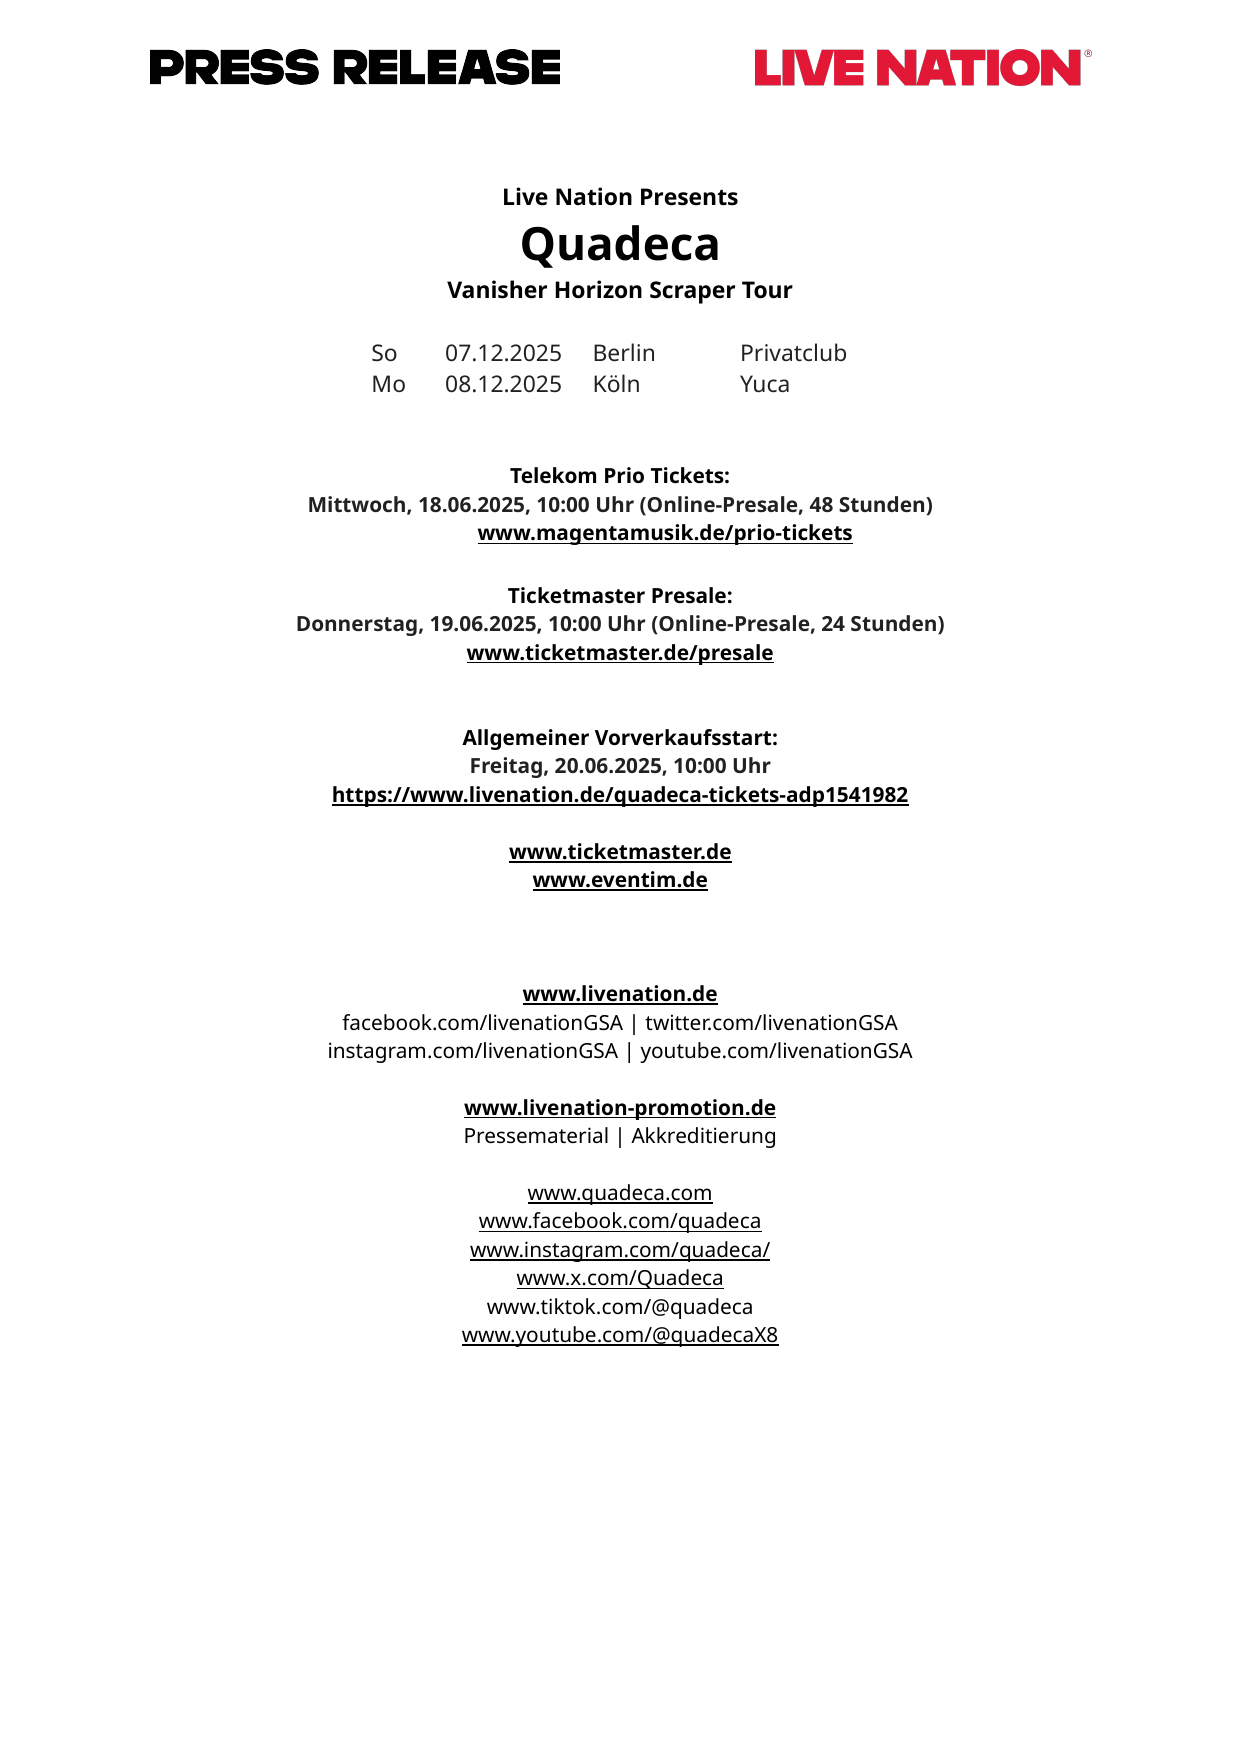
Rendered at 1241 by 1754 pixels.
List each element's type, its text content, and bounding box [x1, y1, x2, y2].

text Vanisher Horizon Scraper Tour [150, 274, 1090, 305]
text www.instagram.com/quadeca/ [150, 1235, 1090, 1263]
picture [150, 49, 560, 85]
subtitle Mittwoch, 18.06.2025, 10:00 Uhr (Online-Presale, 48 Stunden) www.magentamusik.de/prio-tickets [150, 490, 1090, 547]
picture [755, 49, 1092, 86]
text www.x.com/Quadeca [150, 1263, 1090, 1292]
text www.quadeca.com [150, 1178, 1090, 1207]
subtitle Allgemeiner Vorverkaufsstart: [150, 723, 1090, 752]
text Ticketmaster Presale: [150, 581, 1090, 609]
subtitle www.ticketmaster.de/presale [150, 638, 1090, 666]
text www.livenation-promotion.de [150, 1093, 1090, 1121]
text Mo 08.12.2025 Köln Yuca [297, 368, 1090, 399]
text www.ticketmaster.de www.eventim.de [150, 837, 1090, 894]
subtitle Telekom Prio Tickets: [150, 462, 1090, 490]
text Quadeca [150, 212, 1090, 274]
text www.youtube.com/@quadecaX8 [150, 1320, 1090, 1349]
text https://www.livenation.de/quadeca-tickets-adp1541982 [150, 780, 1090, 808]
text www.tiktok.com/@quadeca [150, 1292, 1090, 1320]
text Live Nation Presents [150, 181, 1090, 212]
text Pressematerial | Akkreditierung [150, 1121, 1090, 1150]
subtitle Donnerstag, 19.06.2025, 10:00 Uhr (Online-Presale, 24 Stunden) [150, 609, 1090, 638]
text www.facebook.com/quadeca [150, 1207, 1090, 1235]
text So 07.12.2025 Berlin Privatclub [297, 337, 1090, 368]
text instagram.com/livenationGSA | youtube.com/livenationGSA [150, 1036, 1090, 1064]
text www.livenation.de facebook.com/livenationGSA | twitter.com/livenationGSA [150, 979, 1090, 1036]
text Freitag, 20.06.2025, 10:00 Uhr [150, 752, 1090, 780]
